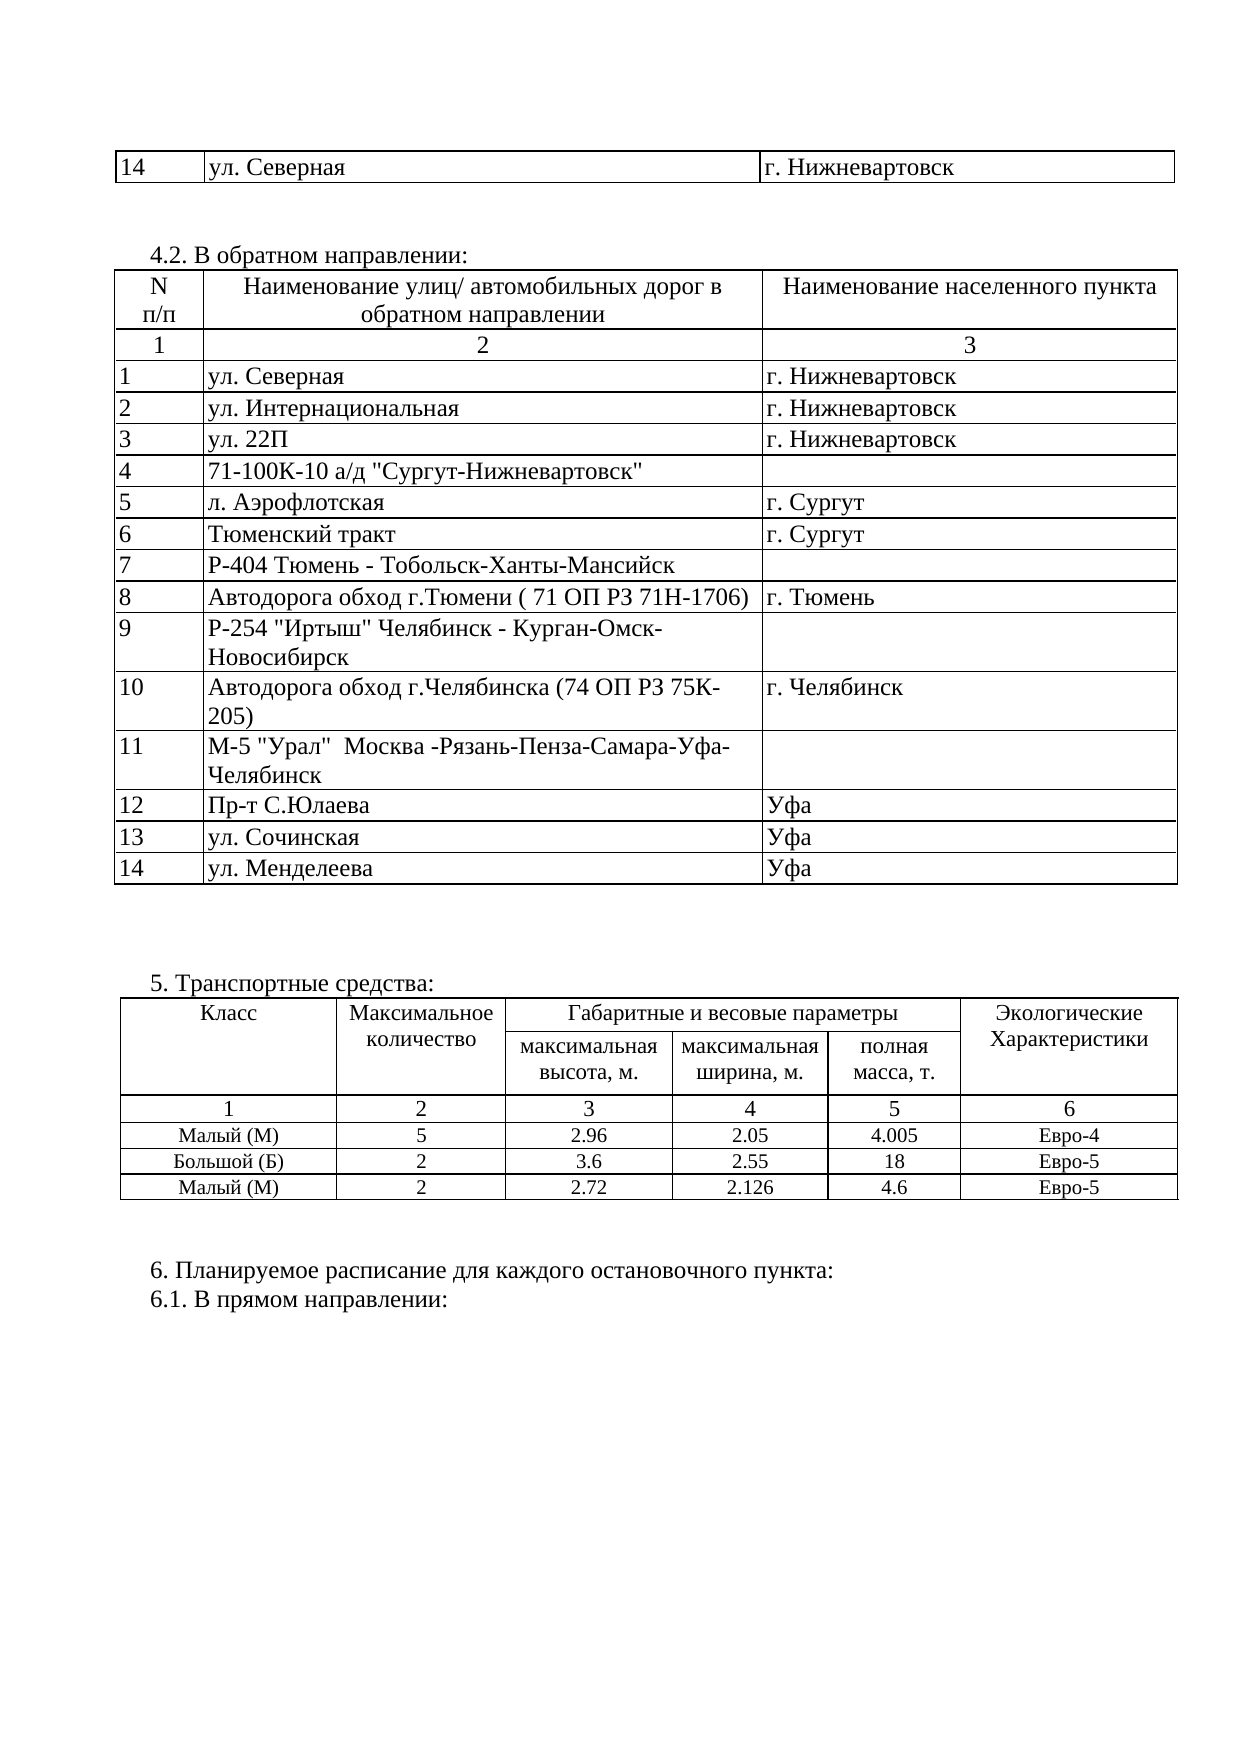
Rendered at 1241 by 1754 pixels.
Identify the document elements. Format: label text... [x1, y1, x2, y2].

table_cell 2 [204, 330, 762, 360]
table_cell Большой (Б) [121, 1149, 336, 1173]
table_cell 13 [115, 821, 203, 852]
table_cell г. Тюмень [763, 580, 1177, 611]
table_cell 3 [506, 1096, 672, 1122]
table_cell 4 [115, 455, 203, 486]
table_cell 2.72 [506, 1175, 672, 1199]
table_header Класс [121, 999, 336, 1094]
table_header Экологические Характеристики [961, 999, 1177, 1094]
table_cell 1 [115, 329, 203, 360]
table_cell г. Сургут [763, 486, 1177, 517]
table_cell 3.6 [506, 1149, 672, 1173]
table_cell 6 [115, 518, 203, 548]
text 6. Планируемое расписание для каждого остановочного пункта: [150, 1255, 1090, 1284]
table_cell 5 [337, 1123, 505, 1147]
table_header Максимальное количество [337, 999, 505, 1094]
table_cell 4 [673, 1096, 827, 1122]
table_cell 6 [961, 1096, 1177, 1122]
table_cell 71-100К-10 а/д "Сургут-Нижневартовск" [204, 456, 762, 486]
table_cell 18 [829, 1149, 960, 1173]
table_cell г. Челябинск [763, 671, 1177, 729]
table_cell 2.96 [506, 1123, 672, 1147]
table_cell л. Аэрофлотская [204, 487, 762, 517]
table_cell Автодорога обход г.Тюмени ( 71 ОП РЗ 71Н-1706) [204, 582, 762, 611]
table_cell Уфа [763, 820, 1177, 852]
table_cell 2 [115, 392, 203, 423]
table_cell 2 [337, 1149, 505, 1173]
table_cell ул. Северная [205, 152, 759, 181]
table_cell г. Нижневартовск [763, 391, 1177, 423]
table_cell ул. Сочинская [204, 822, 762, 852]
table_cell 4.005 [829, 1123, 960, 1147]
table_cell Автодорога обход г.Челябинска (74 ОП РЗ 75К-205) [204, 672, 762, 729]
table_cell М-5 "Урал" Москва -Рязань-Пенза-Самара-Уфа-Челябинск [204, 731, 762, 789]
table_cell 1 [121, 1096, 336, 1122]
table_cell Уфа [763, 852, 1177, 883]
table_cell 2.05 [673, 1123, 827, 1147]
table_cell 4.6 [829, 1175, 960, 1199]
table_cell 11 [115, 731, 203, 789]
text 5. Транспортные средства: [150, 968, 1090, 997]
table_cell [763, 454, 1177, 486]
table_header Наименование улиц/ автомобильных дорог в обратном направлении [204, 271, 762, 328]
table_cell ул. Интернациональная [204, 393, 762, 423]
table_cell ул. 22П [204, 424, 762, 454]
table_cell 3 [763, 328, 1177, 360]
table_cell Пр-т С.Юлаева [204, 790, 762, 820]
table_cell г. Сургут [763, 517, 1177, 548]
table_cell ул. Северная [204, 361, 762, 391]
table_cell максимальная ширина, м. [673, 1032, 827, 1094]
table_cell Уфа [763, 789, 1177, 820]
table_cell ул. Менделеева [204, 853, 762, 883]
table_cell [763, 611, 1177, 671]
table_cell 14 [117, 152, 204, 181]
table_cell Евро-5 [961, 1149, 1177, 1173]
table_cell 10 [115, 672, 203, 729]
table_cell 2 [337, 1175, 505, 1199]
table_cell г. Нижневартовск [763, 360, 1177, 391]
table_cell 2.126 [673, 1175, 827, 1199]
table_cell г. Нижневартовск [761, 152, 1174, 181]
table_cell 8 [115, 581, 203, 611]
table_cell [763, 730, 1177, 789]
table_cell максимальная высота, м. [506, 1032, 672, 1094]
table_cell Тюменский тракт [204, 519, 762, 548]
table_cell полная масса, т. [829, 1032, 960, 1094]
table_cell 9 [115, 613, 203, 671]
table_header Габаритные и весовые параметры [506, 999, 960, 1031]
table_cell Р-254 "Иртыш" Челябинск - Курган-Омск-Новосибирск [204, 613, 762, 671]
table_cell [763, 549, 1177, 580]
text 4.2. В обратном направлении: [150, 241, 1090, 269]
text 6.1. В прямом направлении: [150, 1284, 1090, 1313]
table_cell 7 [115, 550, 203, 580]
table_header Наименование населенного пункта [763, 271, 1177, 328]
table_cell Малый (М) [121, 1175, 336, 1199]
table_cell Р-404 Тюмень - Тобольск-Ханты-Мансийск [204, 550, 762, 580]
table_cell 5 [829, 1096, 960, 1122]
table_cell 1 [115, 361, 203, 391]
table_cell Малый (М) [121, 1123, 336, 1147]
table_cell 2.55 [673, 1149, 827, 1173]
table_cell 12 [115, 790, 203, 820]
table_cell Евро-5 [961, 1175, 1177, 1199]
table_cell 3 [115, 424, 203, 454]
table_cell 14 [115, 853, 203, 883]
table_header N п/п [115, 271, 203, 328]
table_cell Евро-4 [961, 1123, 1177, 1147]
table_cell г. Нижневартовск [763, 423, 1177, 454]
table_cell 2 [337, 1096, 505, 1122]
table_cell 5 [115, 487, 203, 517]
